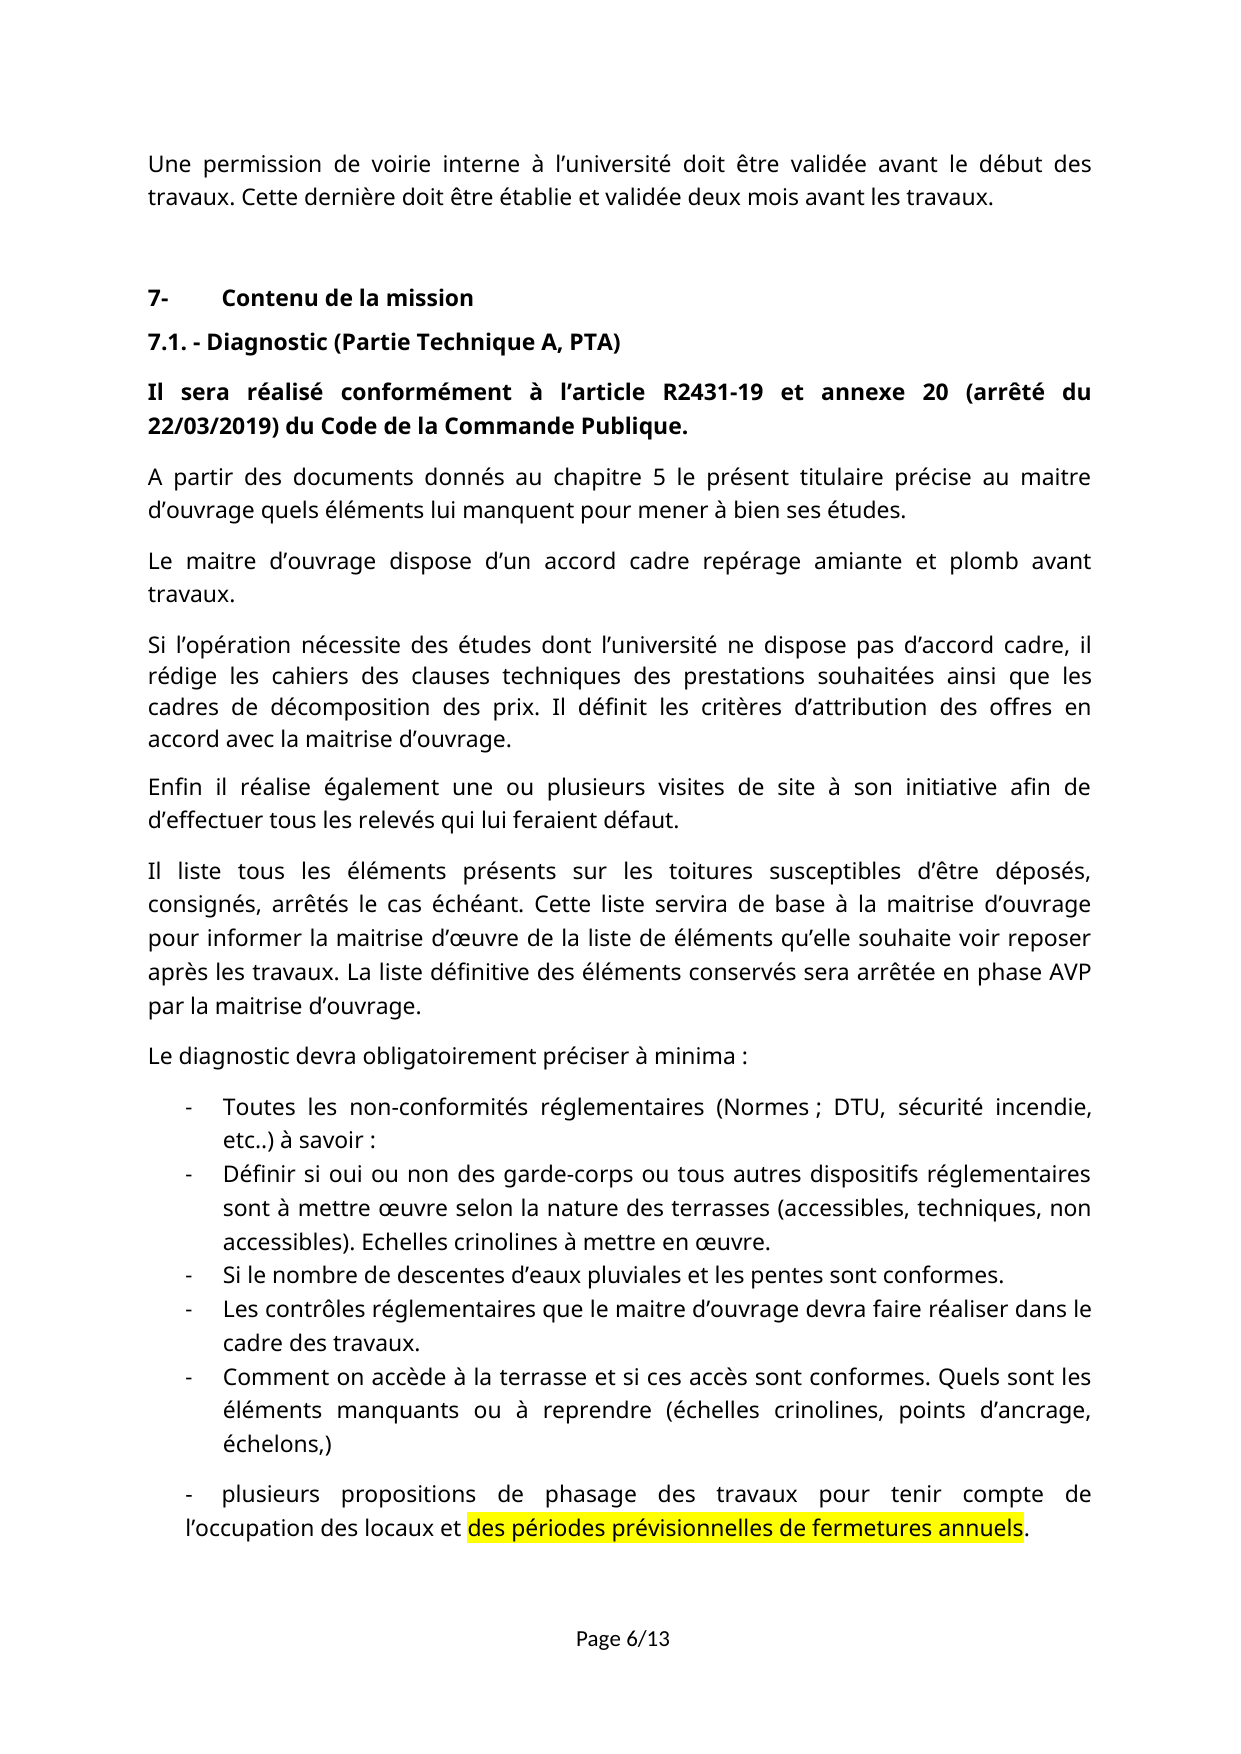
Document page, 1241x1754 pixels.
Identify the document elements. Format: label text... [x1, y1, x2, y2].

text - plusieurs propositions de phasage des travaux pour tenir compte de l’occupation des locaux et des périodes prévisionnelles de fermetures annuels. [185, 1478, 1093, 1543]
text 7.1. - Diagnostic (Partie Technique A, PTA) [148, 326, 1093, 357]
subtitle Contenu de la mission [148, 282, 1093, 313]
text Le maitre d’ouvrage dispose d’un accord cadre repérage amiante et plomb avant travaux. [148, 545, 1093, 610]
list Toutes les non-conformités réglementaires (Normes ; DTU, sécurité incendie, etc..) à savoir : [185, 1091, 1093, 1156]
list Comment on accède à la terrasse et si ces accès sont conformes. Quels sont les éléments manquants ou à reprendre (échelles crinolines, points d’ancrage, échelons,) [185, 1361, 1093, 1459]
text Si l’opération nécessite des études dont l’université ne dispose pas d’accord cadre, il rédige les cahiers des clauses techniques des prestations souhaitées ainsi que les cadres de décomposition des prix. Il définit les critères d’attribution des offres en accord avec la maitrise d’ouvrage. [148, 629, 1093, 754]
text A partir des documents donnés au chapitre 5 le présent titulaire précise au maitre d’ouvrage quels éléments lui manquent pour mener à bien ses études. [148, 461, 1093, 526]
text Une permission de voirie interne à l’université doit être validée avant le début des travaux. Cette dernière doit être établie et validée deux mois avant les travaux. [148, 148, 1093, 213]
list Définir si oui ou non des garde-corps ou tous autres dispositifs réglementaires sont à mettre œuvre selon la nature des terrasses (accessibles, techniques, non accessibles). Echelles crinolines à mettre en œuvre. [185, 1158, 1093, 1257]
list Si le nombre de descentes d’eaux pluviales et les pentes sont conformes. [185, 1259, 1093, 1291]
text Il liste tous les éléments présents sur les toitures susceptibles d’être déposés, consignés, arrêtés le cas échéant. Cette liste servira de base à la maitrise d’ouvrage pour informer la maitrise d’œuvre de la liste de éléments qu’elle souhaite voir reposer après les travaux. La liste définitive des éléments conservés sera arrêtée en phase AVP par la maitrise d’ouvrage. [148, 855, 1093, 1021]
text Enfin il réalise également une ou plusieurs visites de site à son initiative afin de d’effectuer tous les relevés qui lui feraient défaut. [148, 771, 1093, 836]
list Les contrôles réglementaires que le maitre d’ouvrage devra faire réaliser dans le cadre des travaux. [185, 1293, 1093, 1358]
text Il sera réalisé conformément à l’article R2431-19 et annexe 20 (arrêté du 22/03/2019) du Code de la Commande Publique. [148, 376, 1093, 441]
text Le diagnostic devra obligatoirement préciser à minima : [148, 1040, 1093, 1071]
